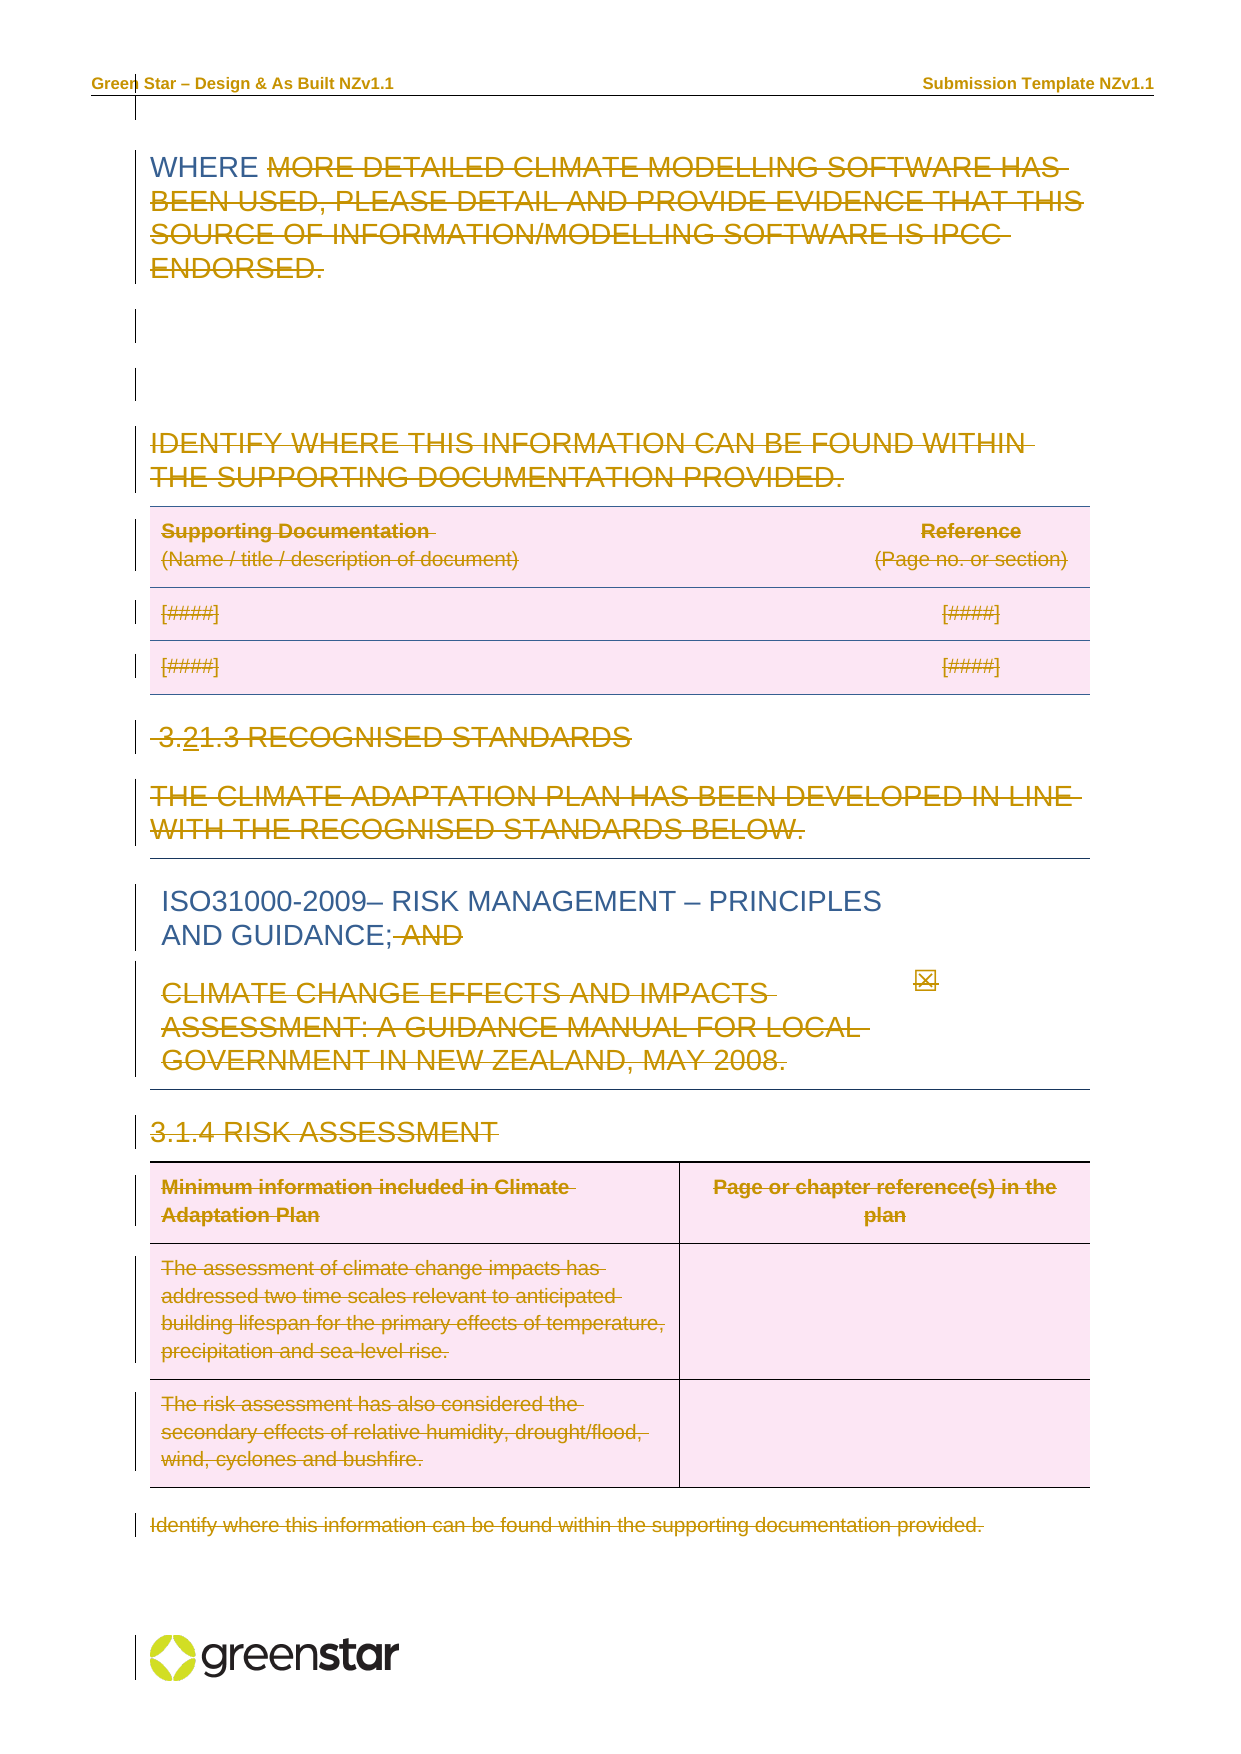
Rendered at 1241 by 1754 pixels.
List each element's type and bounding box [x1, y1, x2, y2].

table_header [901, 859, 1090, 1089]
table_header [150, 859, 901, 1089]
picture [150, 1635, 399, 1681]
